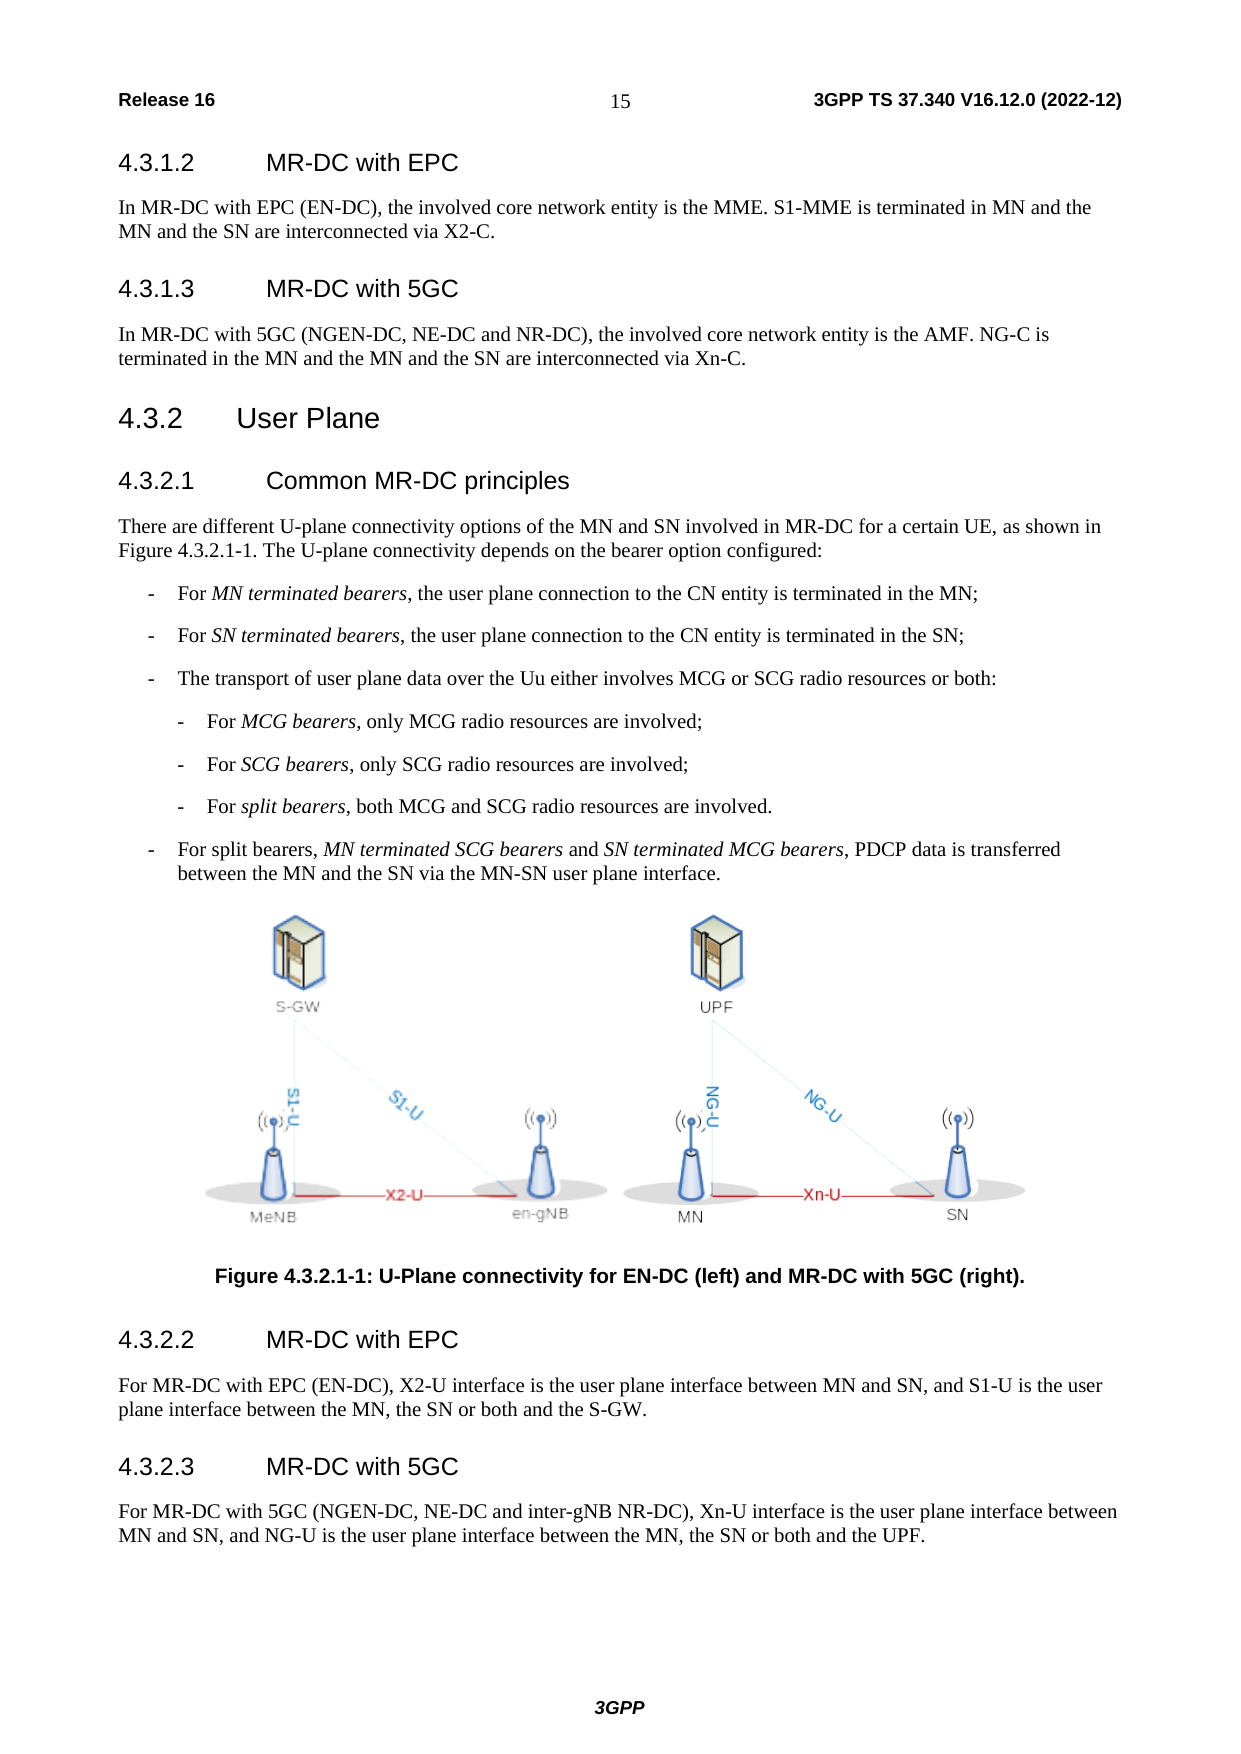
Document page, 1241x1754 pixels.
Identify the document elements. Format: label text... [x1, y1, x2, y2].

subtitle 4.3.1.2 MR-DC with EPC [118, 147, 1122, 176]
text For MR-DC with 5GC (NGEN-DC, NE-DC and inter-gNB NR-DC), Xn-U interface is the user plane interface between MN and SN, and NG-U is the user plane interface between the MN, the SN or both and the UPF. [118, 1499, 1122, 1547]
subtitle 4.3.1.3 MR-DC with 5GC [118, 274, 1122, 303]
text - For MCG bearers, only MCG radio resources are involved; [177, 709, 1122, 733]
text For MR-DC with EPC (EN-DC), X2-U interface is the user plane interface between MN and SN, and S1-U is the user plane interface between the MN, the SN or both and the S-GW. [118, 1372, 1122, 1421]
text - For MN terminated bearers, the user plane connection to the CN entity is terminated in the MN; [148, 580, 1122, 604]
text - For split bearers, both MCG and SCG radio resources are involved. [177, 794, 1122, 818]
text There are different U-plane connectivity options of the MN and SN involved in MR-DC for a certain UE, as shown in Figure 4.3.2.1-1. The U-plane connectivity depends on the bearer option configured: [118, 513, 1122, 562]
subtitle 4.3.2.2 MR-DC with EPC [118, 1325, 1122, 1354]
text Figure 4.3.2.1-1: U-Plane connectivity for EN-DC (left) and MR-DC with 5GC (right). [118, 1263, 1122, 1287]
subtitle 4.3.2 User Plane [118, 401, 1122, 435]
text - For split bearers, MN terminated SCG bearers and SN terminated MCG bearers, PDCP data is transferred between the MN and the SN via the MN-SN user plane interface. [148, 837, 1122, 885]
subtitle 4.3.2.3 MR-DC with 5GC [118, 1452, 1122, 1481]
text In MR-DC with 5GC (NGEN-DC, NE-DC and NR-DC), the involved core network entity is the AMF. NG-C is terminated in the MN and the MN and the SN are interconnected via Xn-C. [118, 322, 1122, 370]
text In MR-DC with EPC (EN-DC), the involved core network entity is the MME. S1-MME is terminated in MN and the MN and the SN are interconnected via X2-C. [118, 195, 1122, 243]
text - The transport of user plane data over the Uu either involves MCG or SCG radio resources or both: [148, 666, 1122, 690]
text - For SCG bearers, only SCG radio resources are involved; [177, 752, 1122, 776]
subtitle 4.3.2.1 Common MR-DC principles [118, 466, 1122, 495]
text - For SN terminated bearers, the user plane connection to the CN entity is terminated in the SN; [148, 623, 1122, 647]
